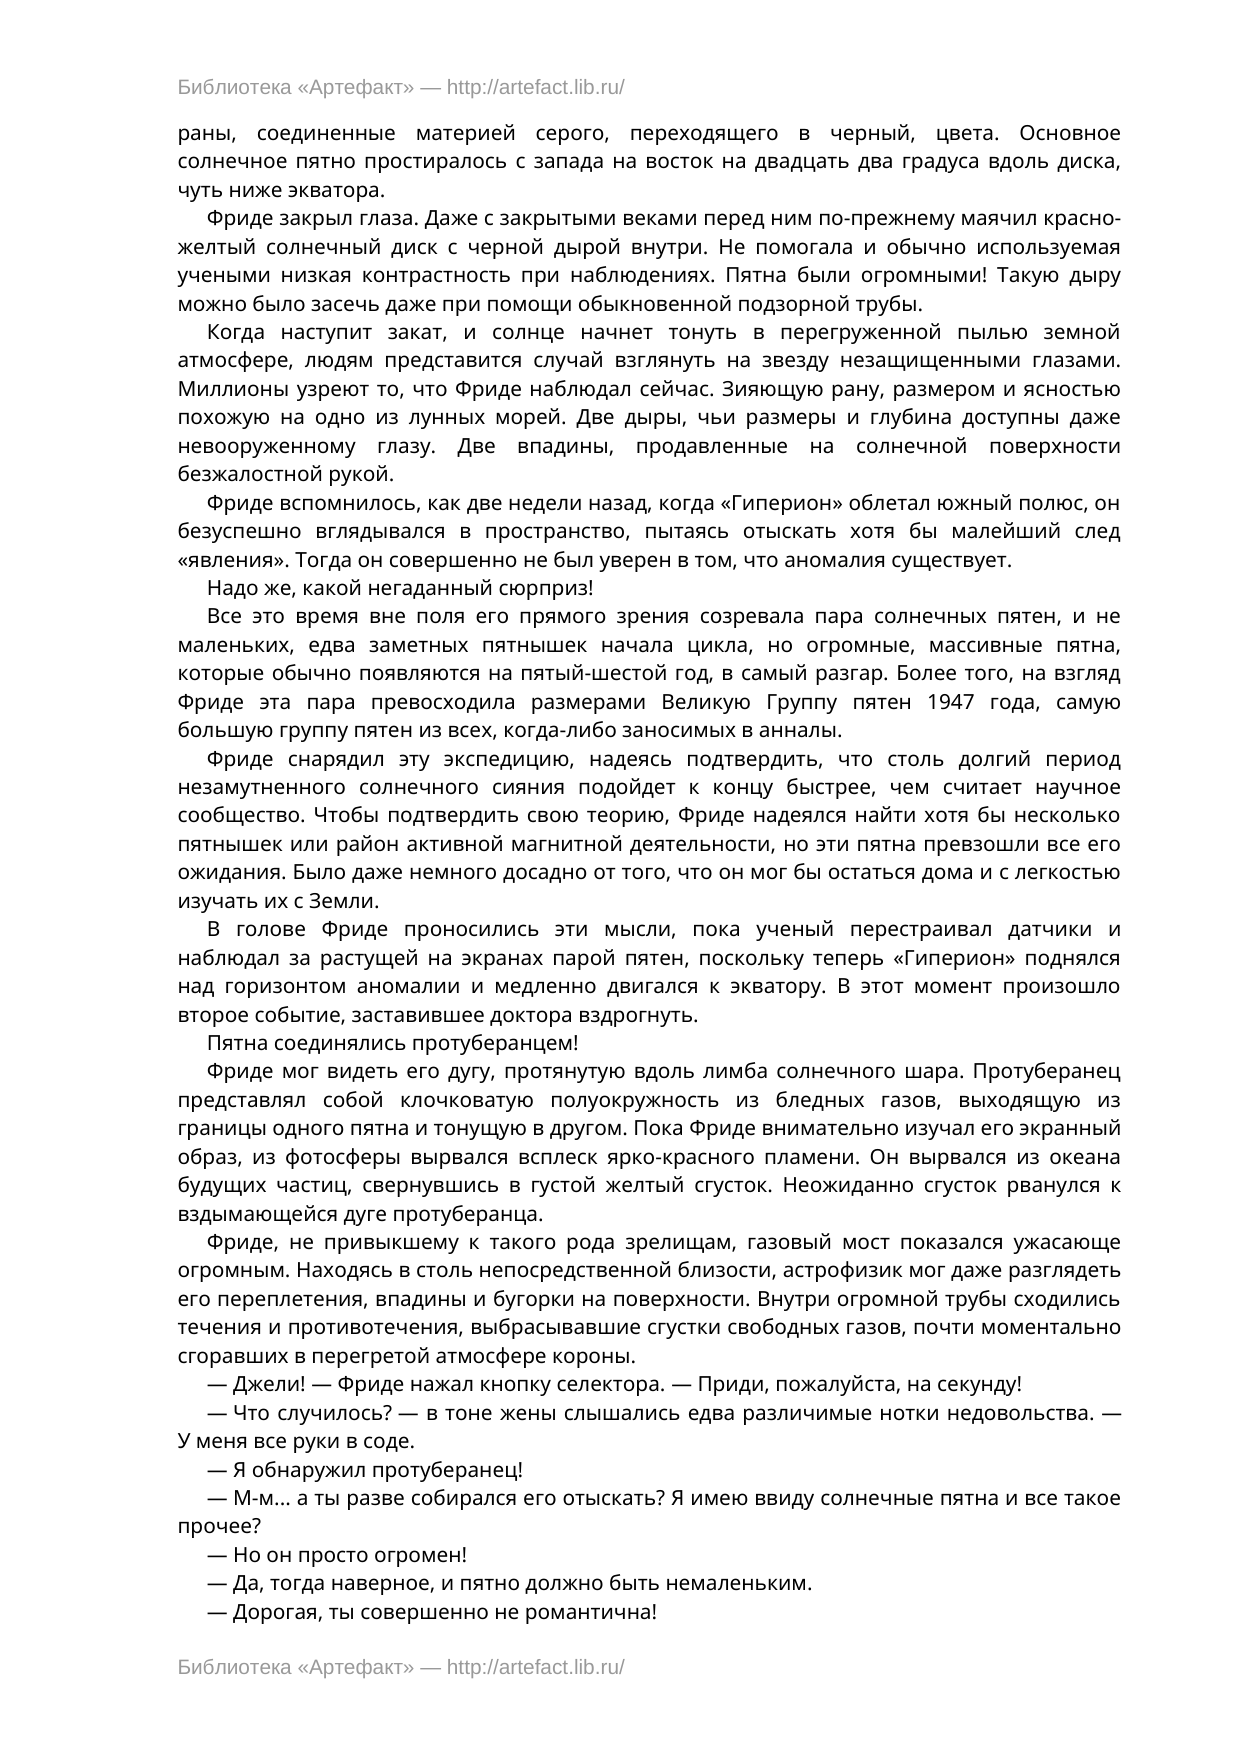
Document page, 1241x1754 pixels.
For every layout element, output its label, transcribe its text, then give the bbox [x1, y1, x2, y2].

text Фриде снарядил эту экспедицию, надеясь подтвердить, что столь долгий период незамутненного солнечного сияния подойдет к концу быстрее, чем считает научное сообщество. Чтобы подтвердить свою теорию, Фриде надеялся найти хотя бы несколько пятнышек или район активной магнитной деятельности, но эти пятна превзошли все его ожидания. Было даже немного досадно от того, что он мог бы остаться дома и с легкостью изучать их с Земли. [177, 744, 1122, 914]
text — Что случилось? — в тоне жены слышались едва различимые нотки недовольства. — У меня все руки в соде. [177, 1398, 1122, 1455]
text — М-м... а ты разве собирался его отыскать? Я имею ввиду солнечные пятна и все такое прочее? [177, 1483, 1122, 1540]
text В голове Фриде проносились эти мысли, пока ученый перестраивал датчики и наблюдал за растущей на экранах парой пятен, поскольку теперь «Гиперион» поднялся над горизонтом аномалии и медленно двигался к экватору. В этот момент произошло второе событие, заставившее доктора вздрогнуть. [177, 914, 1122, 1028]
text Когда наступит закат, и солнце начнет тонуть в перегруженной пылью земной атмосфере, людям представится случай взглянуть на звезду незащищенными глазами. Миллионы узреют то, что Фриде наблюдал сейчас. Зияющую рану, размером и ясностью похожую на одно из лунных морей. Две дыры, чьи размеры и глубина доступны даже невооруженному глазу. Две впадины, продавленные на солнечной поверхности безжалостной рукой. [177, 317, 1122, 488]
text — Я обнаружил протуберанец! [177, 1455, 1122, 1483]
text Фриде закрыл глаза. Даже с закрытыми веками перед ним по-прежнему маячил красно-желтый солнечный диск с черной дырой внутри. Не помогала и обычно используемая учеными низкая контрастность при наблюдениях. Пятна были огромными! Такую дыру можно было засечь даже при помощи обыкновенной подзорной трубы. [177, 203, 1122, 317]
text Надо же, какой негаданный сюрприз! [177, 573, 1122, 602]
text — Дорогая, ты совершенно не романтична! [177, 1597, 1122, 1625]
text Все это время вне поля его прямого зрения созревала пара солнечных пятен, и не маленьких, едва заметных пятнышек начала цикла, но огромные, массивные пятна, которые обычно появляются на пятый-шестой год, в самый разгар. Более того, на взгляд Фриде эта пара превосходила размерами Великую Группу пятен 1947 года, самую большую группу пятен из всех, когда-либо заносимых в анналы. [177, 602, 1122, 744]
text — Да, тогда наверное, и пятно должно быть немаленьким. [177, 1568, 1122, 1597]
text — Но он просто огромен! [177, 1540, 1122, 1568]
text Фриде мог видеть его дугу, протянутую вдоль лимба солнечного шара. Протуберанец представлял собой клочковатую полуокружность из бледных газов, выходящую из границы одного пятна и тонущую в другом. Пока Фриде внимательно изучал его экранный образ, из фотосферы вырвался всплеск ярко-красного пламени. Он вырвался из океана будущих частиц, свернувшись в густой желтый сгусток. Неожиданно сгусток рванулся к вздымающейся дуге протуберанца. [177, 1057, 1122, 1227]
text Фриде вспомнилось, как две недели назад, когда «Гиперион» облетал южный полюс, он безуспешно вглядывался в пространство, пытаясь отыскать хотя бы малейший след «явления». Тогда он совершенно не был уверен в том, что аномалия существует. [177, 488, 1122, 573]
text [177, 118, 1122, 203]
text — Джели! — Фриде нажал кнопку селектора. — Приди, пожалуйста, на секунду! [177, 1369, 1122, 1398]
text Пятна соединялись протуберанцем! [177, 1028, 1122, 1057]
text Фриде, не привыкшему к такого рода зрелищам, газовый мост показался ужасающе огромным. Находясь в столь непосредственной близости, астрофизик мог даже разглядеть его переплетения, впадины и бугорки на поверхности. Внутри огромной трубы сходились течения и противотечения, выбрасывавшие сгустки свободных газов, почти моментально сгоравших в перегретой атмосфере короны. [177, 1227, 1122, 1369]
